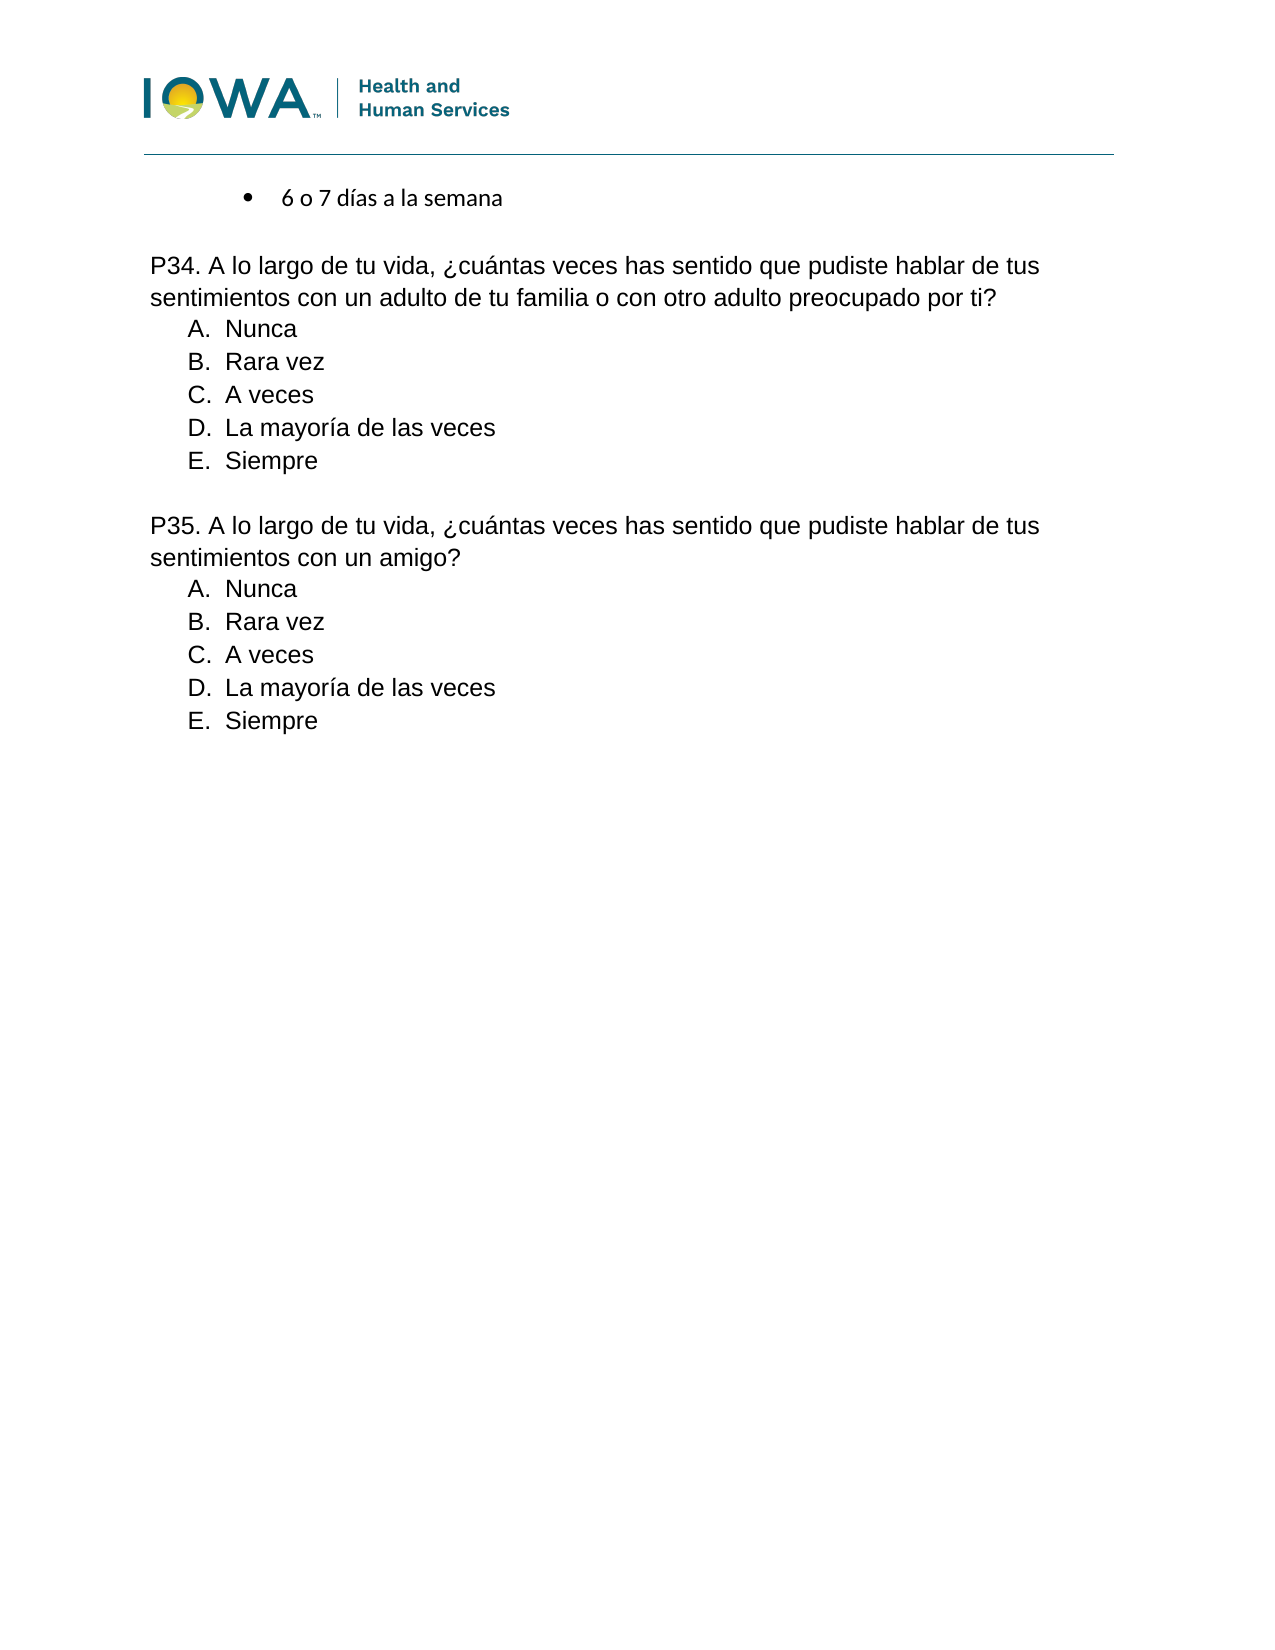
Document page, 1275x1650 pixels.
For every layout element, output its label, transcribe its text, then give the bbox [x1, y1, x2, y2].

list A veces [187, 640, 1125, 669]
text P34. A lo largo de tu vida, ¿cuántas veces has sentido que pudiste hablar de tus sentimientos con un adulto de tu familia o con otro adulto preocupado por ti? [150, 251, 1125, 311]
list Nunca [187, 314, 1125, 343]
text P35. A lo largo de tu vida, ¿cuántas veces has sentido que pudiste hablar de tus sentimientos con un amigo? [150, 511, 1125, 571]
list La mayoría de las veces [187, 413, 1125, 442]
list Nunca [187, 574, 1125, 603]
list Rara vez [187, 347, 1125, 376]
picture [143, 77, 510, 119]
list La mayoría de las veces [187, 673, 1125, 702]
list Siempre [187, 706, 1125, 735]
list Siempre [187, 446, 1125, 475]
list A veces [187, 380, 1125, 409]
list 6 o 7 días a la semana [244, 183, 1125, 213]
list Rara vez [187, 607, 1125, 636]
